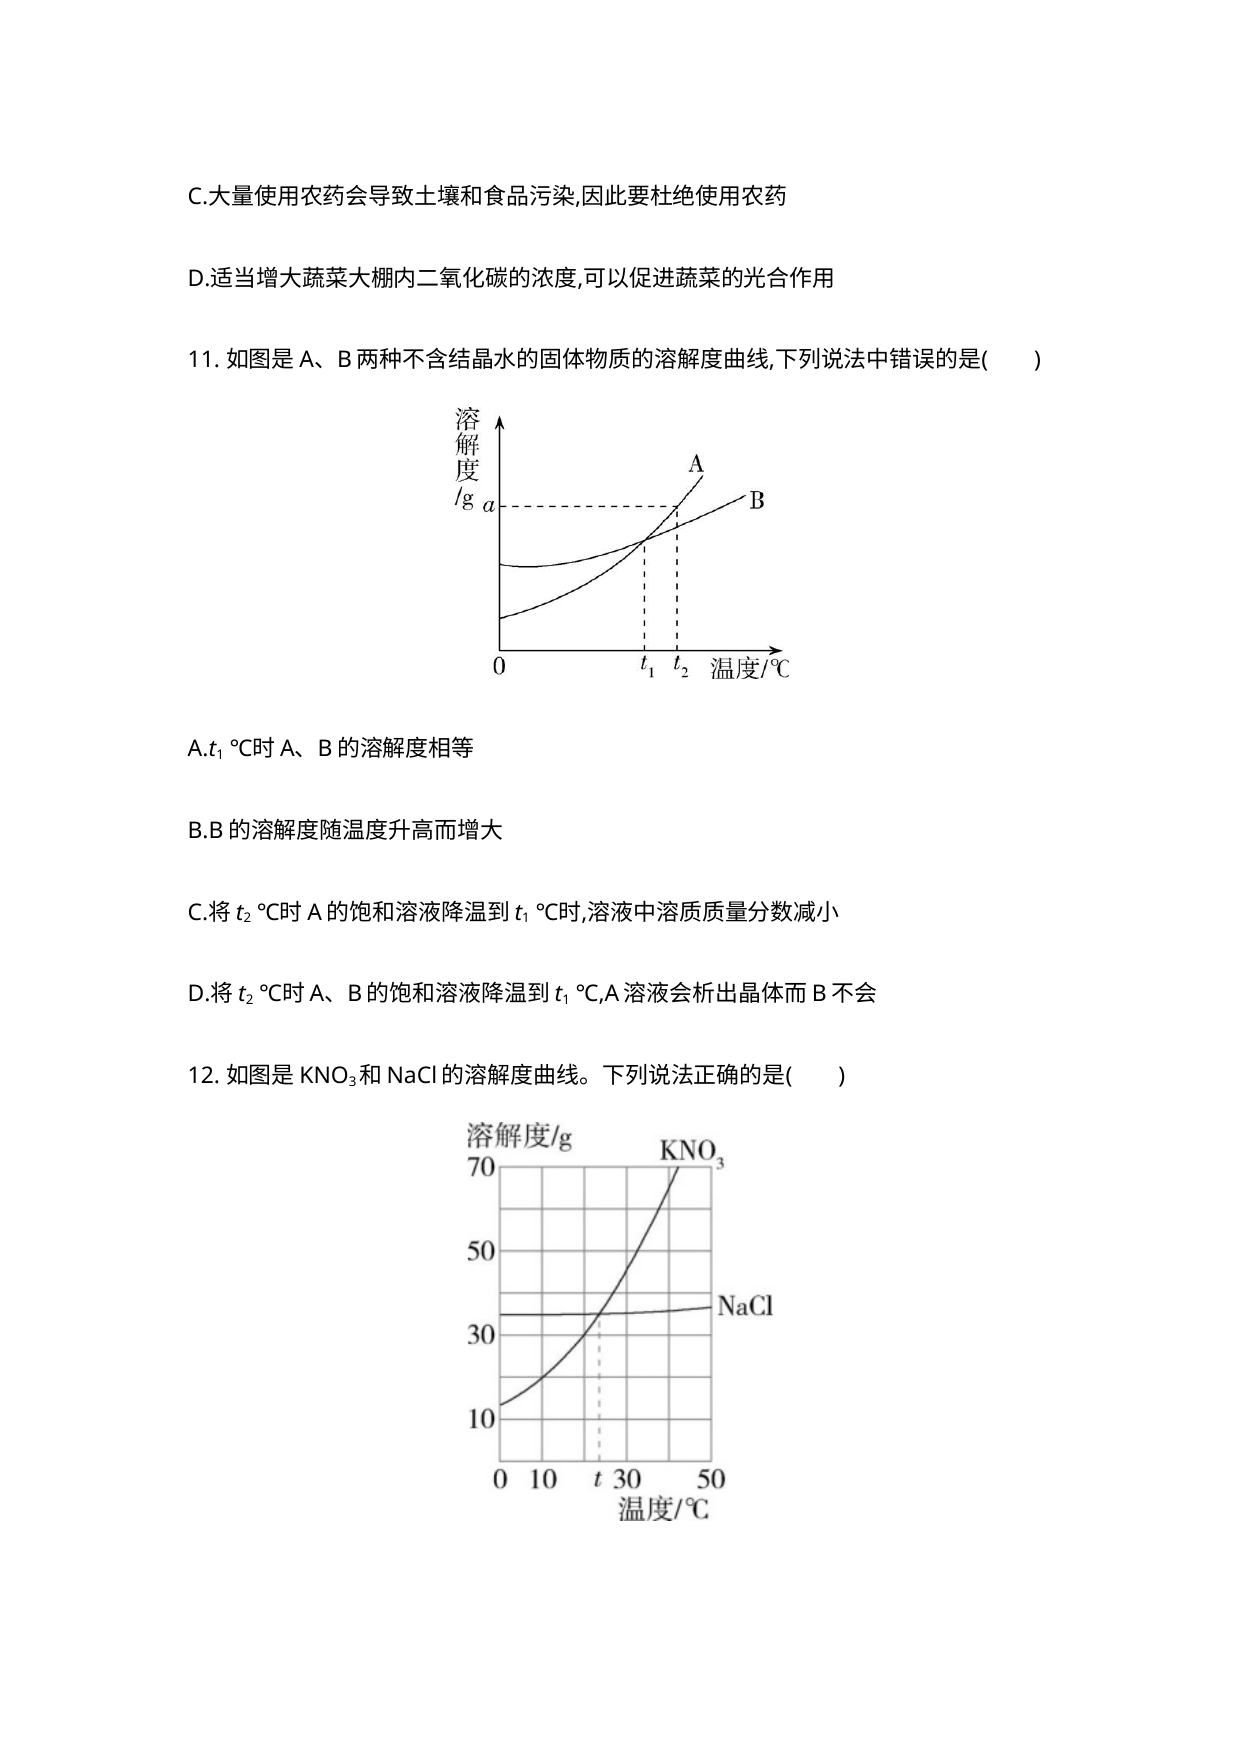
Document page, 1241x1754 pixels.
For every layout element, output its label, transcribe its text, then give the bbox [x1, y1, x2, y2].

text 11. 如图是A、B两种不含结晶水的固体物质的溶解度曲线,下列说法中错误的是( ) [187, 325, 1053, 390]
text A.t1 ℃时A、B的溶解度相等 [187, 714, 1053, 779]
picture [467, 1122, 773, 1521]
text D.将t2 ℃时A、B的饱和溶液降温到t1 ℃,A溶液会析出晶体而B不会 [187, 959, 1053, 1024]
text C.将t2 ℃时A的饱和溶液降温到t1 ℃时,溶液中溶质质量分数减小 [187, 878, 1053, 943]
text C.大量使用农药会导致土壤和食品污染,因此要杜绝使用农药 [187, 162, 1053, 227]
picture [451, 407, 789, 679]
text B.B的溶解度随温度升高而增大 [187, 796, 1053, 861]
text D.适当增大蔬菜大棚内二氧化碳的浓度,可以促进蔬菜的光合作用 [187, 244, 1053, 309]
text 12. 如图是KNO3和NaCl的溶解度曲线。下列说法正确的是( ) [187, 1041, 1053, 1106]
